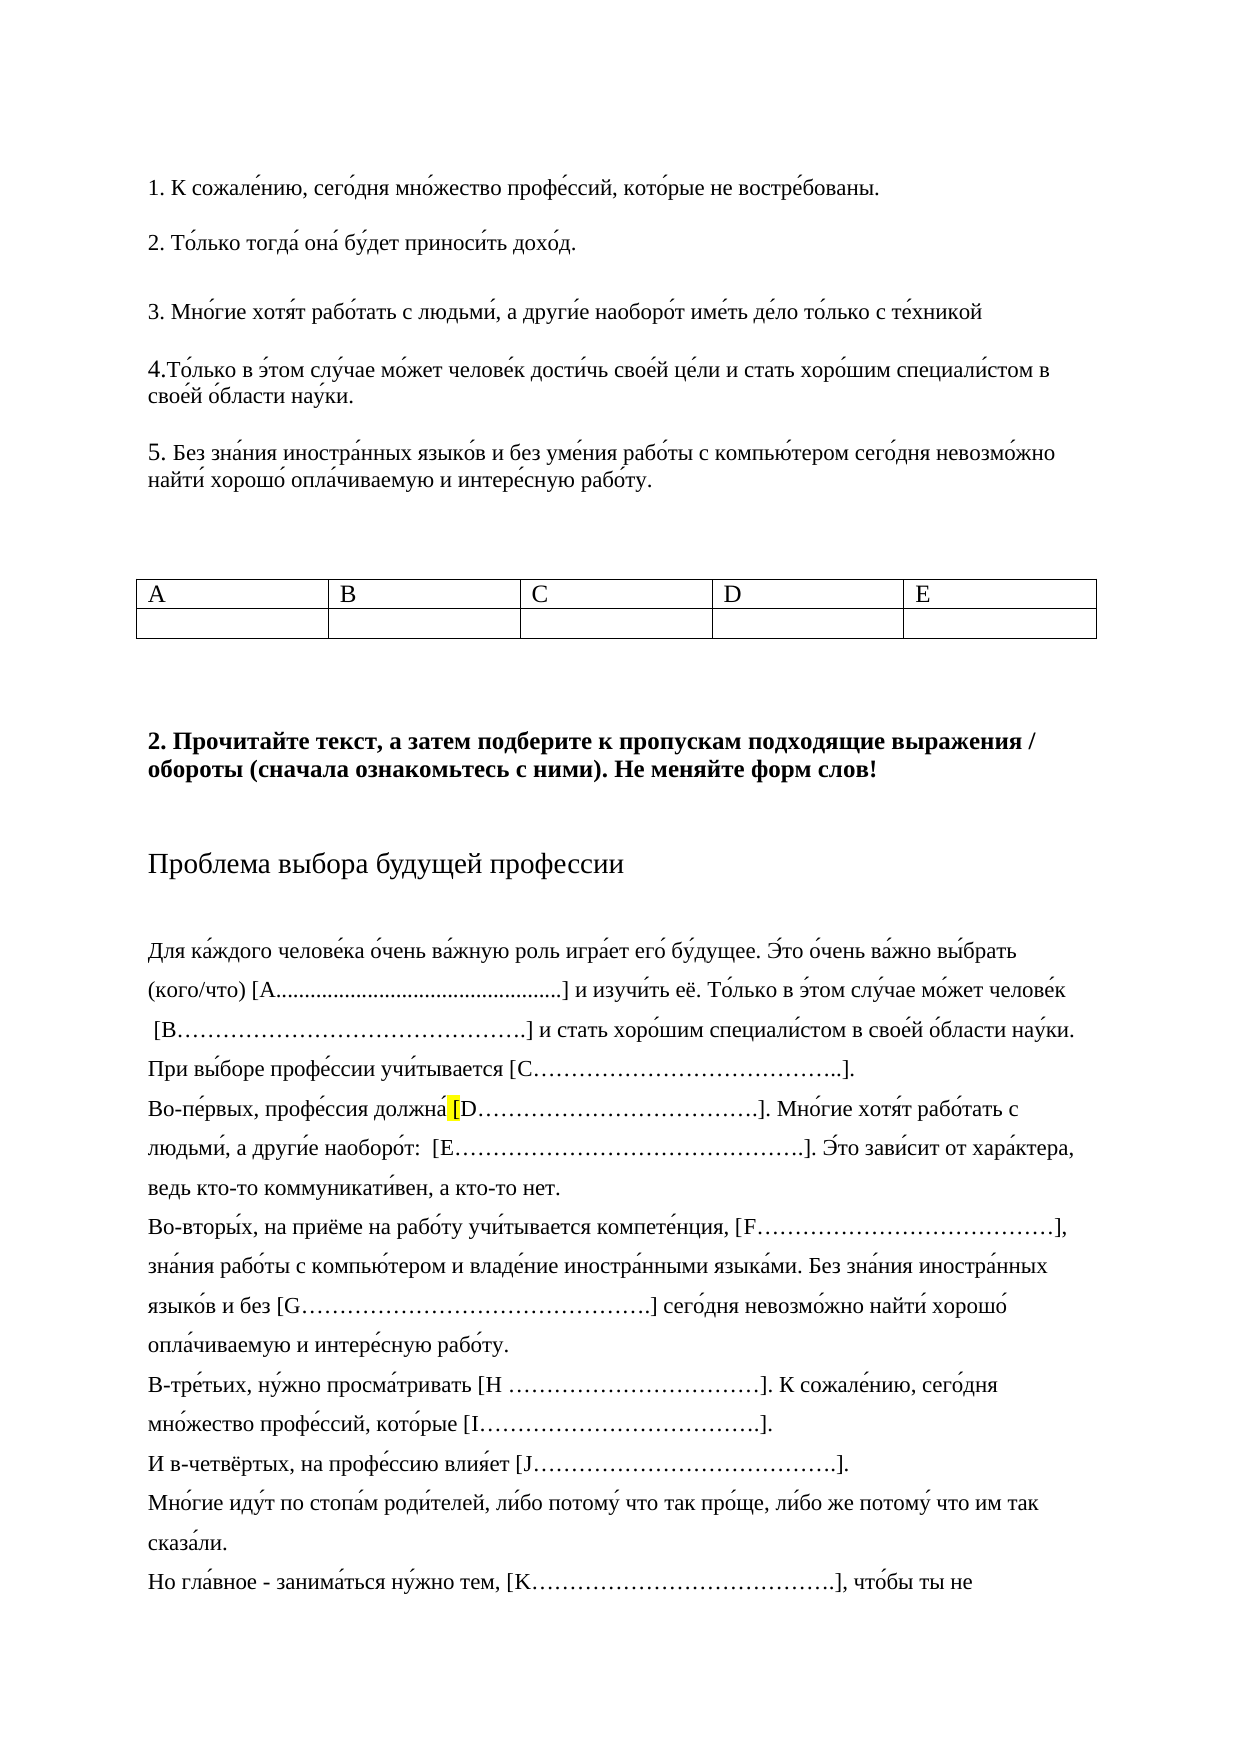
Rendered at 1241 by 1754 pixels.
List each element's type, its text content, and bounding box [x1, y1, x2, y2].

text 2. То́лько тогда́ она́ бу́дет приноси́ть дохо́д. [148, 229, 1093, 256]
table_header A [137, 580, 328, 608]
table_cell [904, 609, 1096, 638]
table_header D [713, 580, 903, 608]
table_header B [329, 580, 520, 608]
table_header C [521, 580, 712, 608]
text 1. К сожале́нию, сего́дня мно́жество профе́ссий, кото́рые не востре́бованы. [148, 148, 1093, 200]
table_cell [329, 609, 520, 638]
text 2. Прочитайте текст, а затем подберите к пропускам подходящие выражения / обороты (сначала ознакомьтесь с ними). Не меняйте форм слов! [148, 668, 1093, 783]
table_cell [521, 609, 712, 638]
text 3. Мно́гие хотя́т рабо́тать с людьми́, а други́е наоборо́т име́ть де́ло то́лько с те́хникой [148, 298, 1093, 324]
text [148, 937, 1093, 1595]
table_cell [713, 609, 903, 638]
text Проблема выбора будущей профессии [148, 812, 1093, 908]
table_cell [137, 609, 328, 638]
text 4.То́лько в э́том слу́чае мо́жет челове́к дости́чь свое́й це́ли и стать хоро́шим специали́стом в свое́й о́бласти нау́ки. 5. Без зна́ния иностра́нных языко́в и без уме́ния рабо́ты с компью́тером сего́дня невозмо́жно найти́ хорошо́ опла́чиваемую и интере́сную рабо́ту. [148, 354, 1093, 549]
table_header E [904, 580, 1096, 608]
